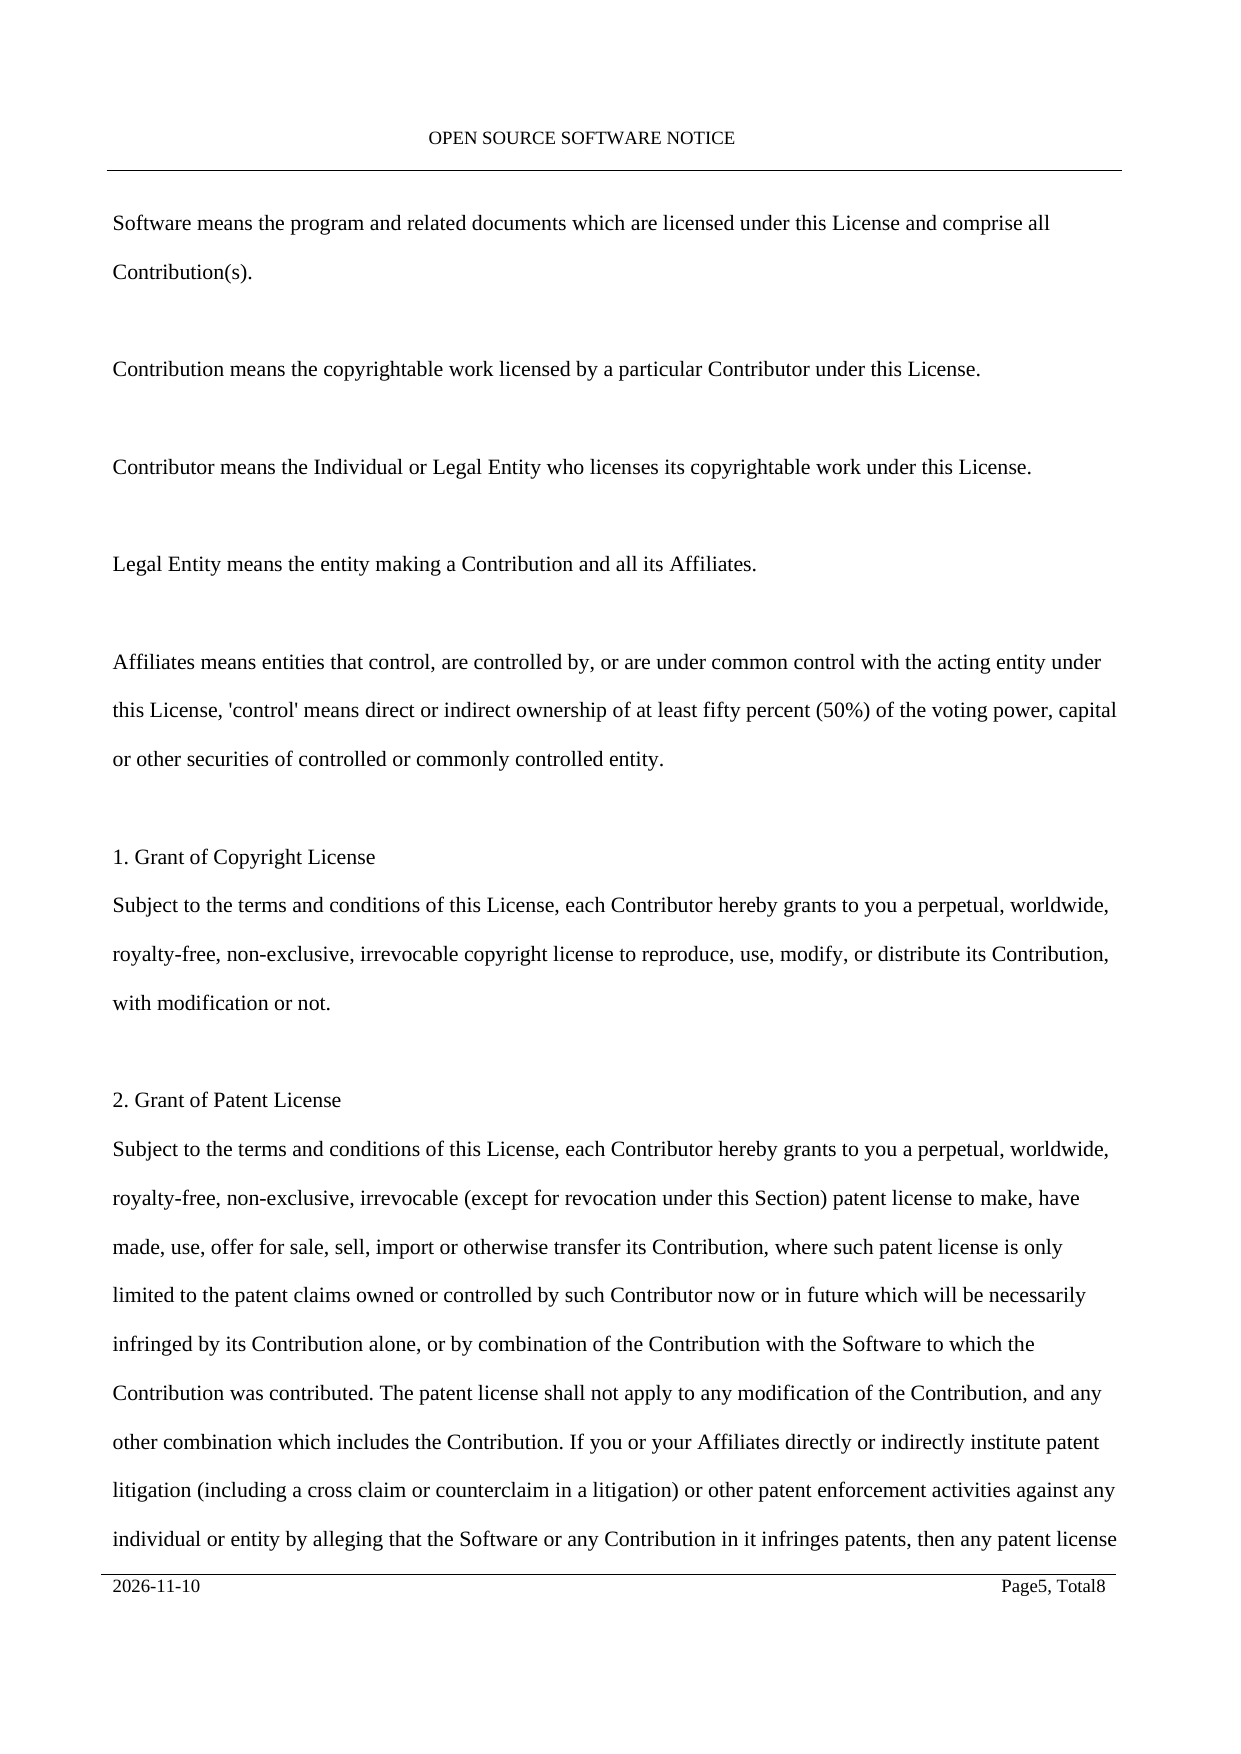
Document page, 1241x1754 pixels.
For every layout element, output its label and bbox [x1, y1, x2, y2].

text [112, 206, 1128, 1555]
